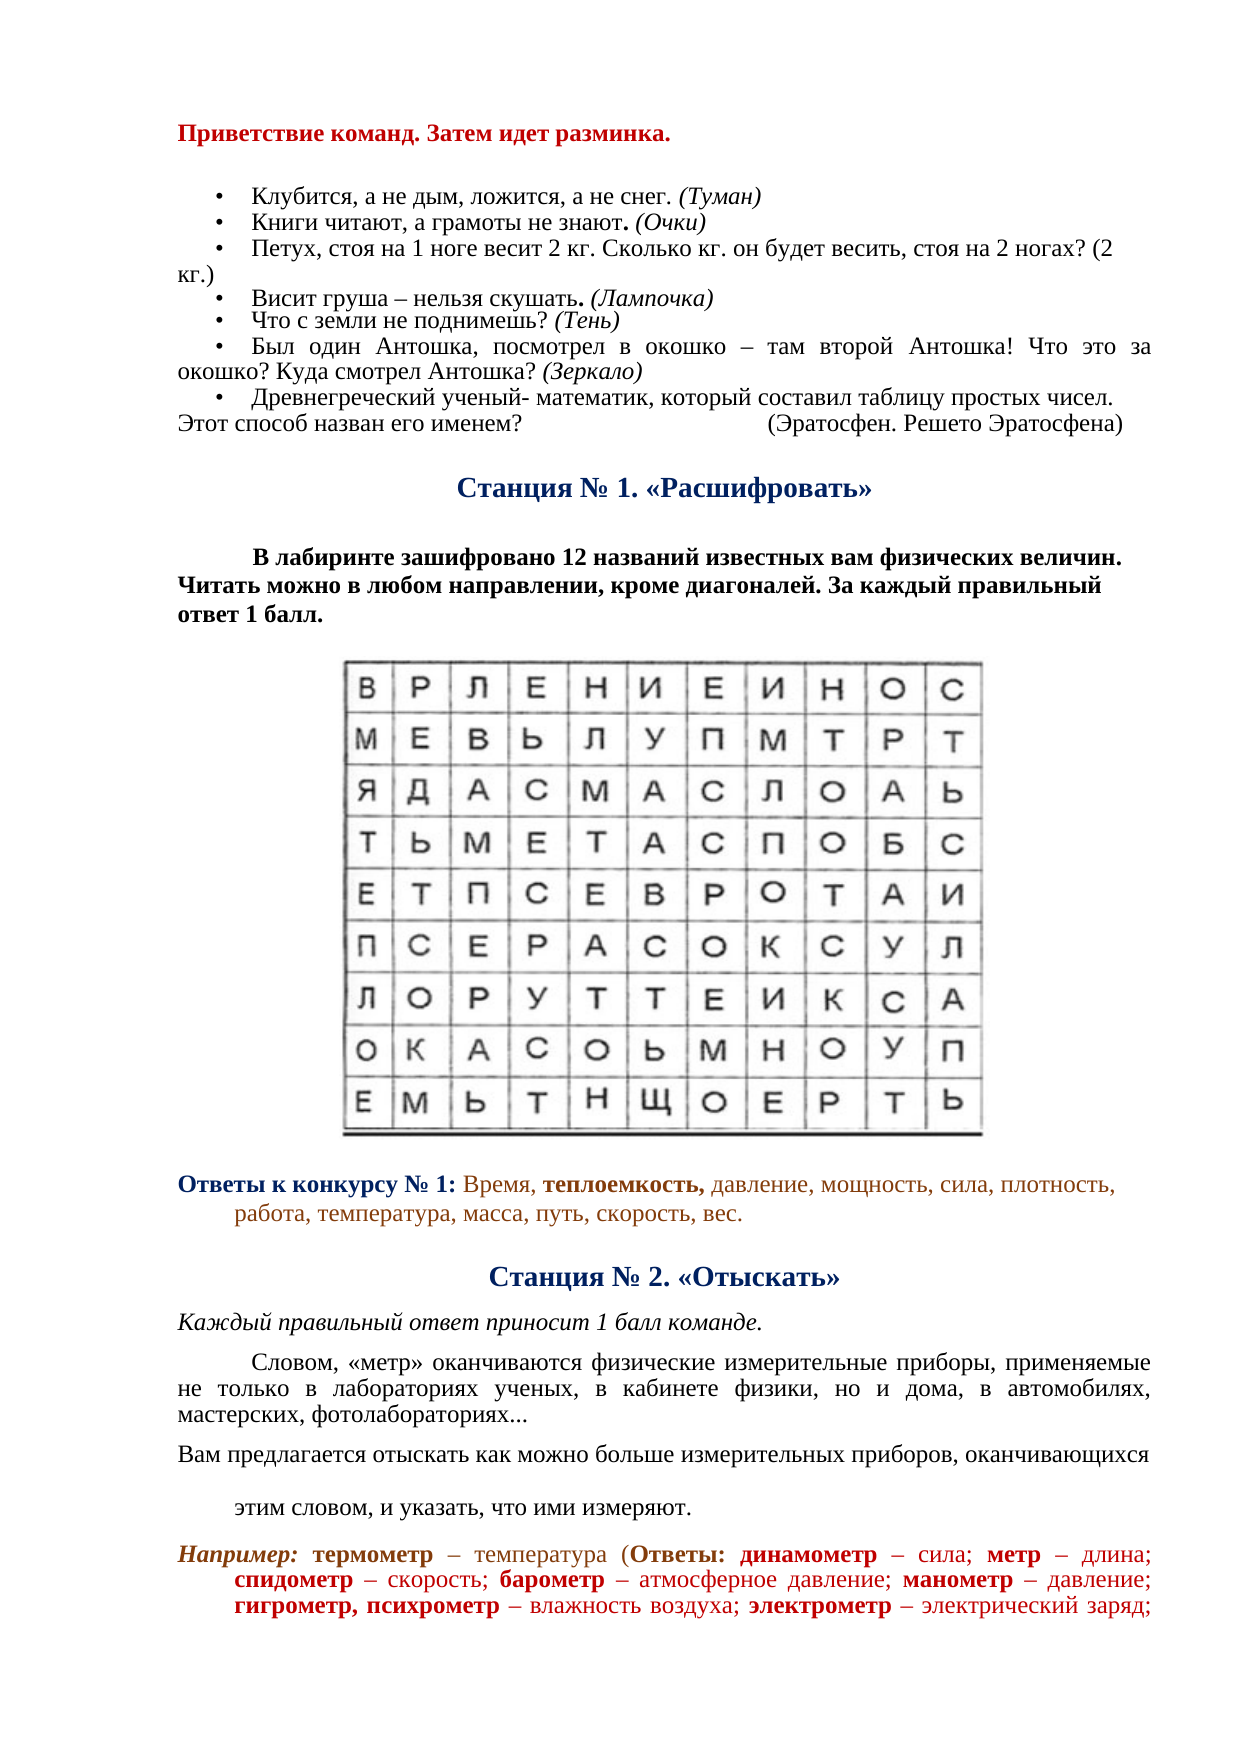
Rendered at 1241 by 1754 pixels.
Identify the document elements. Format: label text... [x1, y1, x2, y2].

list Древнегреческий ученый- математик, который составил таблицу простых чисел. Этот способ назван его именем? (Эратосфен. Решето Эратосфена) [177, 385, 1152, 437]
text Станция № 1. «Расшифровать» [177, 470, 1152, 503]
list Клубится, а не дым, ложится, а не снег. (Туман) [177, 184, 1152, 210]
text Вам предлагается отыскать как можно больше измерительных приборов, оканчивающихся этим словом, и указать, что ими измеряют. [177, 1441, 1152, 1528]
list Книги читают, а грамоты не знают. (Очки) [177, 210, 1152, 236]
list В лабиринте зашифровано 12 названий известных вам физических величин. Читать можно в любом направлении, кроме диагоналей. За каждый правильный ответ 1 балл. [177, 542, 1152, 628]
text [177, 1542, 1152, 1619]
list Что с земли не поднимешь? (Тень) [177, 311, 1152, 333]
text Приветствие команд. Затем идет разминка. [177, 118, 1152, 147]
list Был один Антошка, посмотрел в окошко – там второй Антошка! Что это за окошко? Куда смотрел Антошка? (Зеркало) [177, 333, 1152, 385]
list Висит груша – нельзя скушать. (Лампочка) [177, 288, 1152, 311]
list Петух, стоя на 1 ноге весит 2 кг. Сколько кг. он будет весить, стоя на 2 ногах? (2 кг.) [177, 236, 1152, 288]
text Словом, «метр» оканчиваются физические измерительные приборы, применяемые не только в лабораториях ученых, в кабинете физики, но и дома, в автомобилях, мастерских, фотолабораториях... [177, 1350, 1152, 1427]
picture [338, 656, 990, 1141]
text Ответы к конкурсу № 1: Время, теплоемкость, давление, мощность, сила, плотность, работа, температура, масса, путь, скорость, вес. [177, 1169, 1152, 1226]
text Каждый правильный ответ приносит 1 балл команде. [177, 1310, 1152, 1336]
text Станция № 2. «Отыскать» [177, 1259, 1152, 1293]
